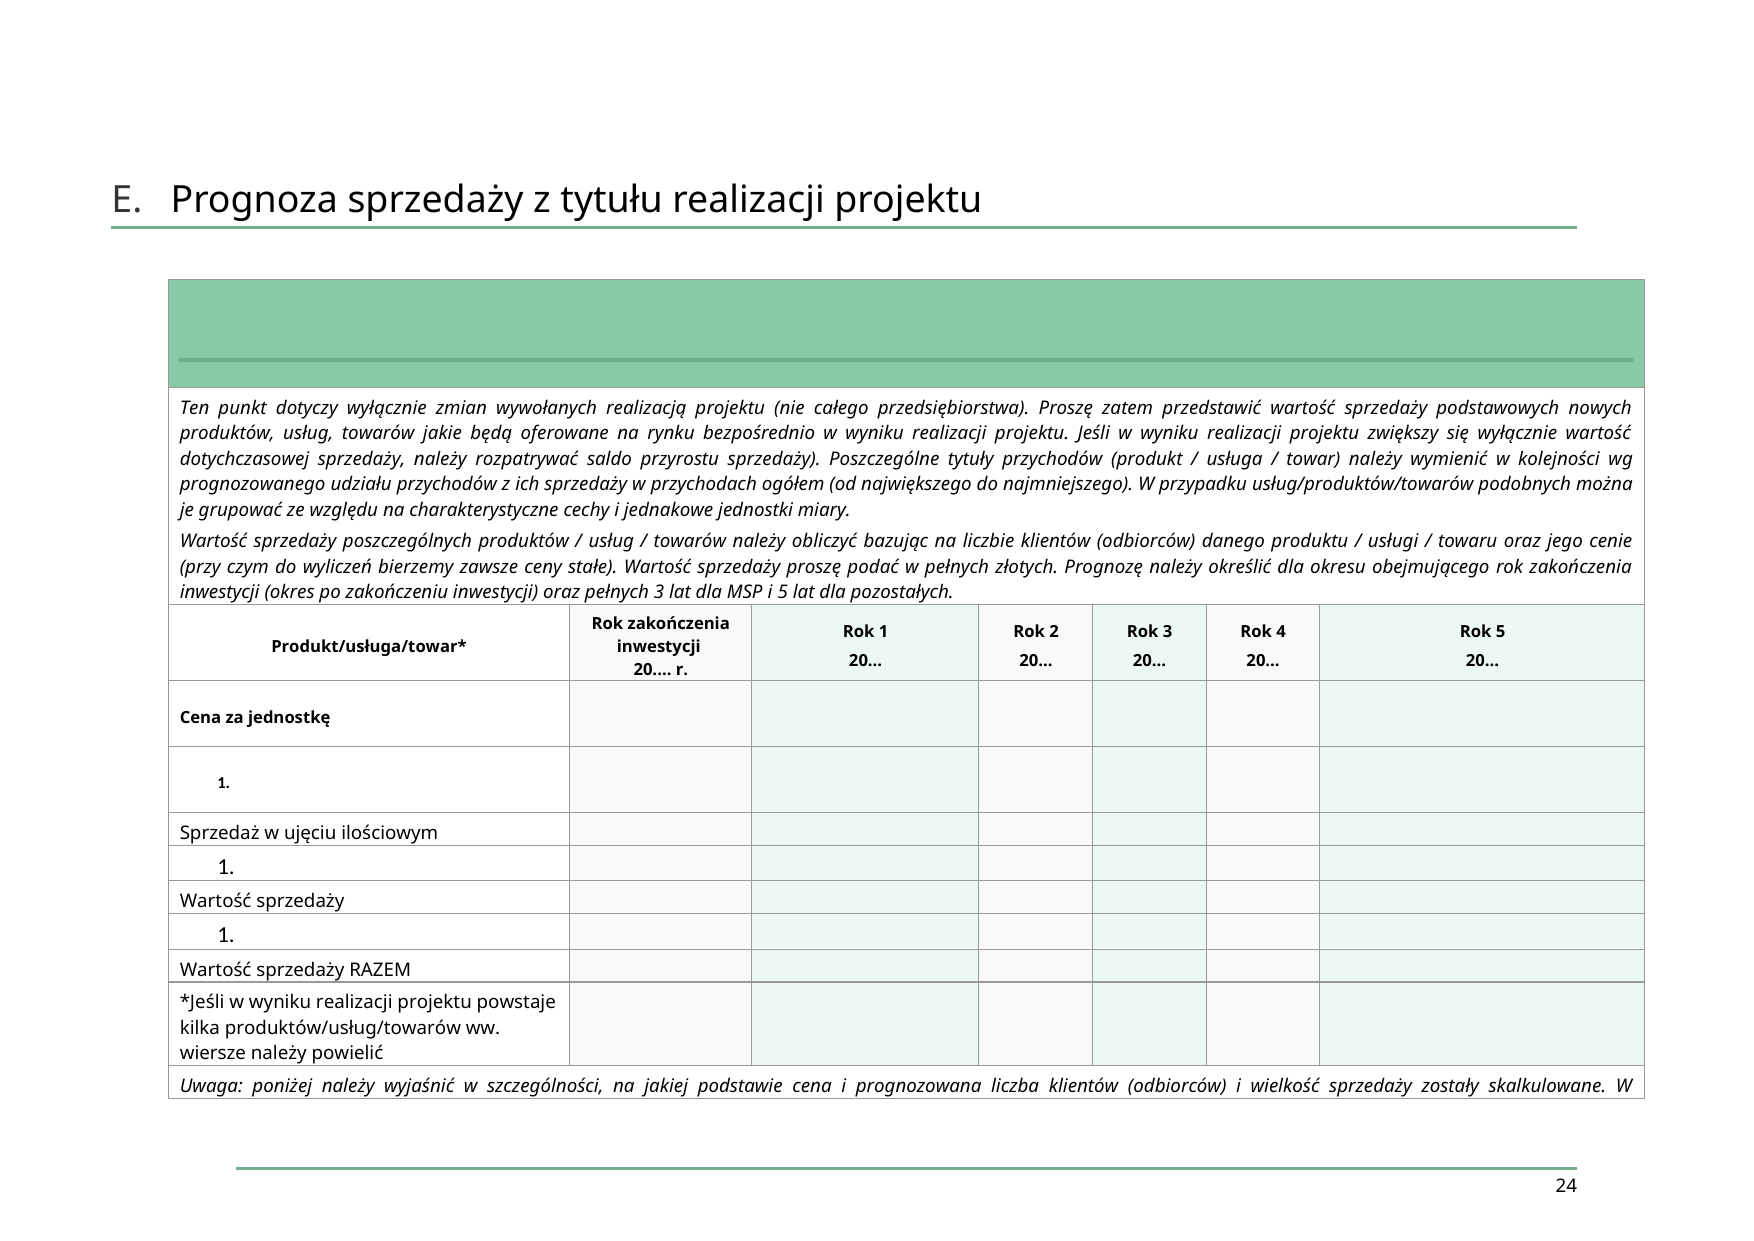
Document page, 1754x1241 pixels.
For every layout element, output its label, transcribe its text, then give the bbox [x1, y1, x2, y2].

table_cell Rok 1 20… [752, 605, 978, 680]
table_cell [570, 813, 751, 845]
table_cell [1320, 914, 1644, 948]
table_cell [979, 881, 1092, 913]
table_cell [1093, 681, 1206, 746]
table_cell [979, 681, 1092, 746]
table_cell [752, 983, 978, 1065]
table_cell [1093, 950, 1206, 981]
table_cell Ten punkt dotyczy wyłącznie zmian wywołanych realizacją projektu (nie całego przedsiębiorstwa). Proszę zatem przedstawić wartość sprzedaży podstawowych nowych produktów, usług, towarów jakie będą oferowane na rynku bezpośrednio w wyniku realizacji projektu. Jeśli w wyniku realizacji projektu zwiększy się wyłącznie wartość dotychczasowej sprzedaży, należy rozpatrywać saldo przyrostu sprzedaży). Poszczególne tytuły przychodów (produkt / usługa / towar) należy wymienić w kolejności wg prognozowanego udziału przychodów z ich sprzedaży w przychodach ogółem (od największego do najmniejszego). W przypadku usług/produktów/towarów podobnych można je grupować ze względu na charakterystyczne cechy i jednakowe jednostki miary. Wartość sprzedaży poszczególnych produktów / usług / towarów należy obliczyć bazując na liczbie klientów (odbiorców) danego produktu / usługi / towaru oraz jego cenie (przy czym do wyliczeń bierzemy zawsze ceny stałe). Wartość sprzedaży proszę podać w pełnych złotych. Prognozę należy określić dla okresu obejmującego rok zakończenia inwestycji (okres po zakończeniu inwestycji) oraz pełnych 3 lat dla MSP i 5 lat dla pozostałych. [169, 388, 1644, 604]
table_cell [1320, 813, 1644, 845]
table_cell [169, 914, 569, 948]
table_cell [979, 747, 1092, 812]
table_cell [752, 950, 978, 981]
table_cell [1093, 813, 1206, 845]
table_cell [1320, 846, 1644, 880]
table_cell Rok 4 20… [1207, 605, 1319, 680]
table_cell [1320, 747, 1644, 812]
table_cell [979, 983, 1092, 1065]
table_cell [1207, 983, 1319, 1065]
table_cell [570, 881, 751, 913]
table_cell [1320, 881, 1644, 913]
table_cell [979, 813, 1092, 845]
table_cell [169, 1066, 1644, 1098]
table_cell Produkt/usługa/towar* [169, 605, 569, 680]
table_cell [1207, 881, 1319, 913]
table_cell [570, 846, 751, 880]
table_cell [1093, 983, 1206, 1065]
table_cell [1207, 950, 1319, 981]
table_cell [570, 950, 751, 981]
table_cell [1320, 681, 1644, 746]
table_cell [752, 681, 978, 746]
table_cell Rok 5 20… [1320, 605, 1644, 680]
subtitle Prognoza sprzedaży z tytułu realizacji projektu [111, 173, 1577, 226]
table_cell [169, 846, 569, 880]
table_cell [1320, 950, 1644, 981]
table_cell [752, 914, 978, 948]
table_cell [979, 846, 1092, 880]
table_cell Rok 3 20… [1093, 605, 1206, 680]
table_cell Wartość sprzedaży RAZEM [169, 950, 569, 981]
table_cell [752, 846, 978, 880]
table_cell *Jeśli w wyniku realizacji projektu powstaje kilka produktów/usług/towarów ww. wiersze należy powielić [169, 983, 569, 1065]
table_cell Wartość sprzedaży [169, 881, 569, 913]
table_cell Rok zakończenia inwestycji 20.… r. [570, 605, 751, 680]
table_cell [1093, 846, 1206, 880]
table_cell [169, 747, 569, 812]
table_cell [979, 950, 1092, 981]
table_cell [979, 914, 1092, 948]
table_cell Cena za jednostkę [169, 681, 569, 746]
table_cell [1093, 747, 1206, 812]
table_cell [570, 681, 751, 746]
table_cell [752, 881, 978, 913]
table_cell [570, 983, 751, 1065]
table_cell [1320, 983, 1644, 1065]
table_cell [752, 747, 978, 812]
table_header [169, 280, 1644, 387]
table_cell [752, 813, 978, 845]
table_cell [1207, 813, 1319, 845]
table_cell [1207, 747, 1319, 812]
table_cell [1207, 681, 1319, 746]
table_cell [1093, 881, 1206, 913]
table_cell [570, 747, 751, 812]
table_cell Rok 2 20… [979, 605, 1092, 680]
table_cell [1207, 914, 1319, 948]
table_cell [570, 914, 751, 948]
table_cell [1207, 846, 1319, 880]
table_cell Sprzedaż w ujęciu ilościowym [169, 813, 569, 845]
table_cell [1093, 914, 1206, 948]
